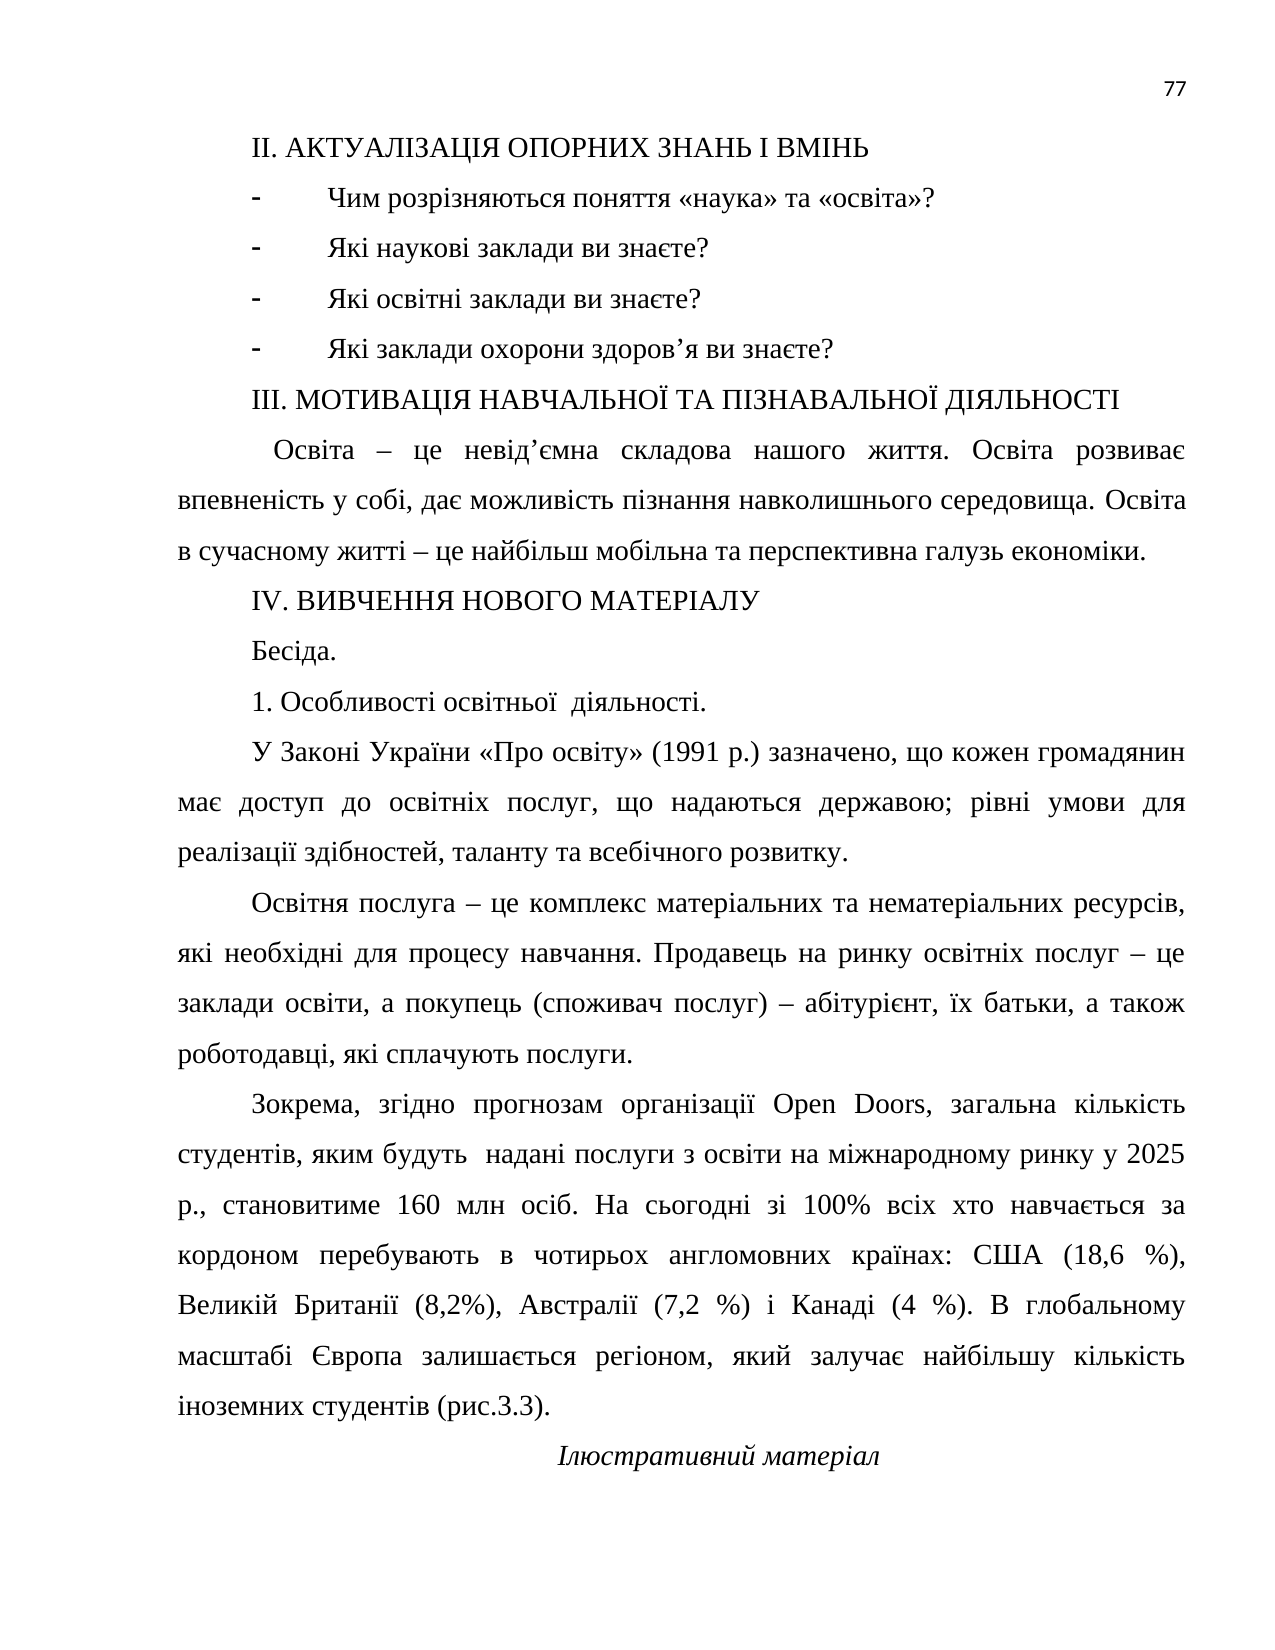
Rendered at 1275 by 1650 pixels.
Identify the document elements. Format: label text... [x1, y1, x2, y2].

text II. АКТУАЛІЗАЦІЯ ОПОРНИХ ЗНАНЬ І ВМІНЬ [177, 130, 1186, 163]
text У Законі України «Про освіту» (1991 р.) зазначено, що кожен громадянин має доступ до освітніх послуг, що надаються державою; рівні умови для реалізації здібностей, таланту та всебічного розвитку. [177, 734, 1186, 868]
text Зокрема, згідно прогнозам організації Open Doors, загальна кількість студентів, яким будуть надані послуги з освіти на міжнародному ринку у 2025 р., становитиме 160 млн осіб. На сьогодні зі 100% всіх хто навчається за кордоном перебувають в чотирьох англомовних країнах: США (18,6 %), Великій Британії (8,2%), Австралії (7,2 %) і Канаді (4 %). В глобальному масштабі Європа залишається регіоном, який залучає найбільшу кількість іноземних студентів (рис.3.3). [177, 1086, 1186, 1422]
list Які заклади охорони здоров’я ви знаєте? [177, 331, 1186, 365]
text Освітня послуга – це комплекс матеріальних та нематеріальних ресурсів, які необхідні для процесу навчання. Продавець на ринку освітніх послуг – це заклади освіти, а покупець (споживач послуг) – абітурієнт, їх батьки, а також роботодавці, які сплачують послуги. [177, 885, 1186, 1069]
text Ілюстративний матеріал [177, 1438, 1186, 1472]
text 1. Особливості освітньої діяльності. [177, 684, 1186, 717]
text III. МОТИВАЦІЯ НАВЧАЛЬНОЇ ТА ПІЗНАВАЛЬНОЇ ДІЯЛЬНОСТІ [177, 382, 1186, 415]
list Які наукові заклади ви знаєте? [177, 231, 1186, 264]
list Чим розрізняються поняття «наука» та «освіта»? [177, 180, 1186, 214]
text IV. ВИВЧЕННЯ НОВОГО МАТЕРІАЛУ [177, 583, 1186, 617]
text Бесіда. [177, 633, 1186, 667]
text Освіта – це невід’ємна складова нашого життя. Освіта розвиває впевненість у собі, дає можливість пізнання навколишнього середовища. Освіта в сучасному житті – це найбільш мобільна та перспективна галузь економіки. [177, 432, 1186, 566]
list Які освітні заклади ви знаєте? [177, 281, 1186, 314]
